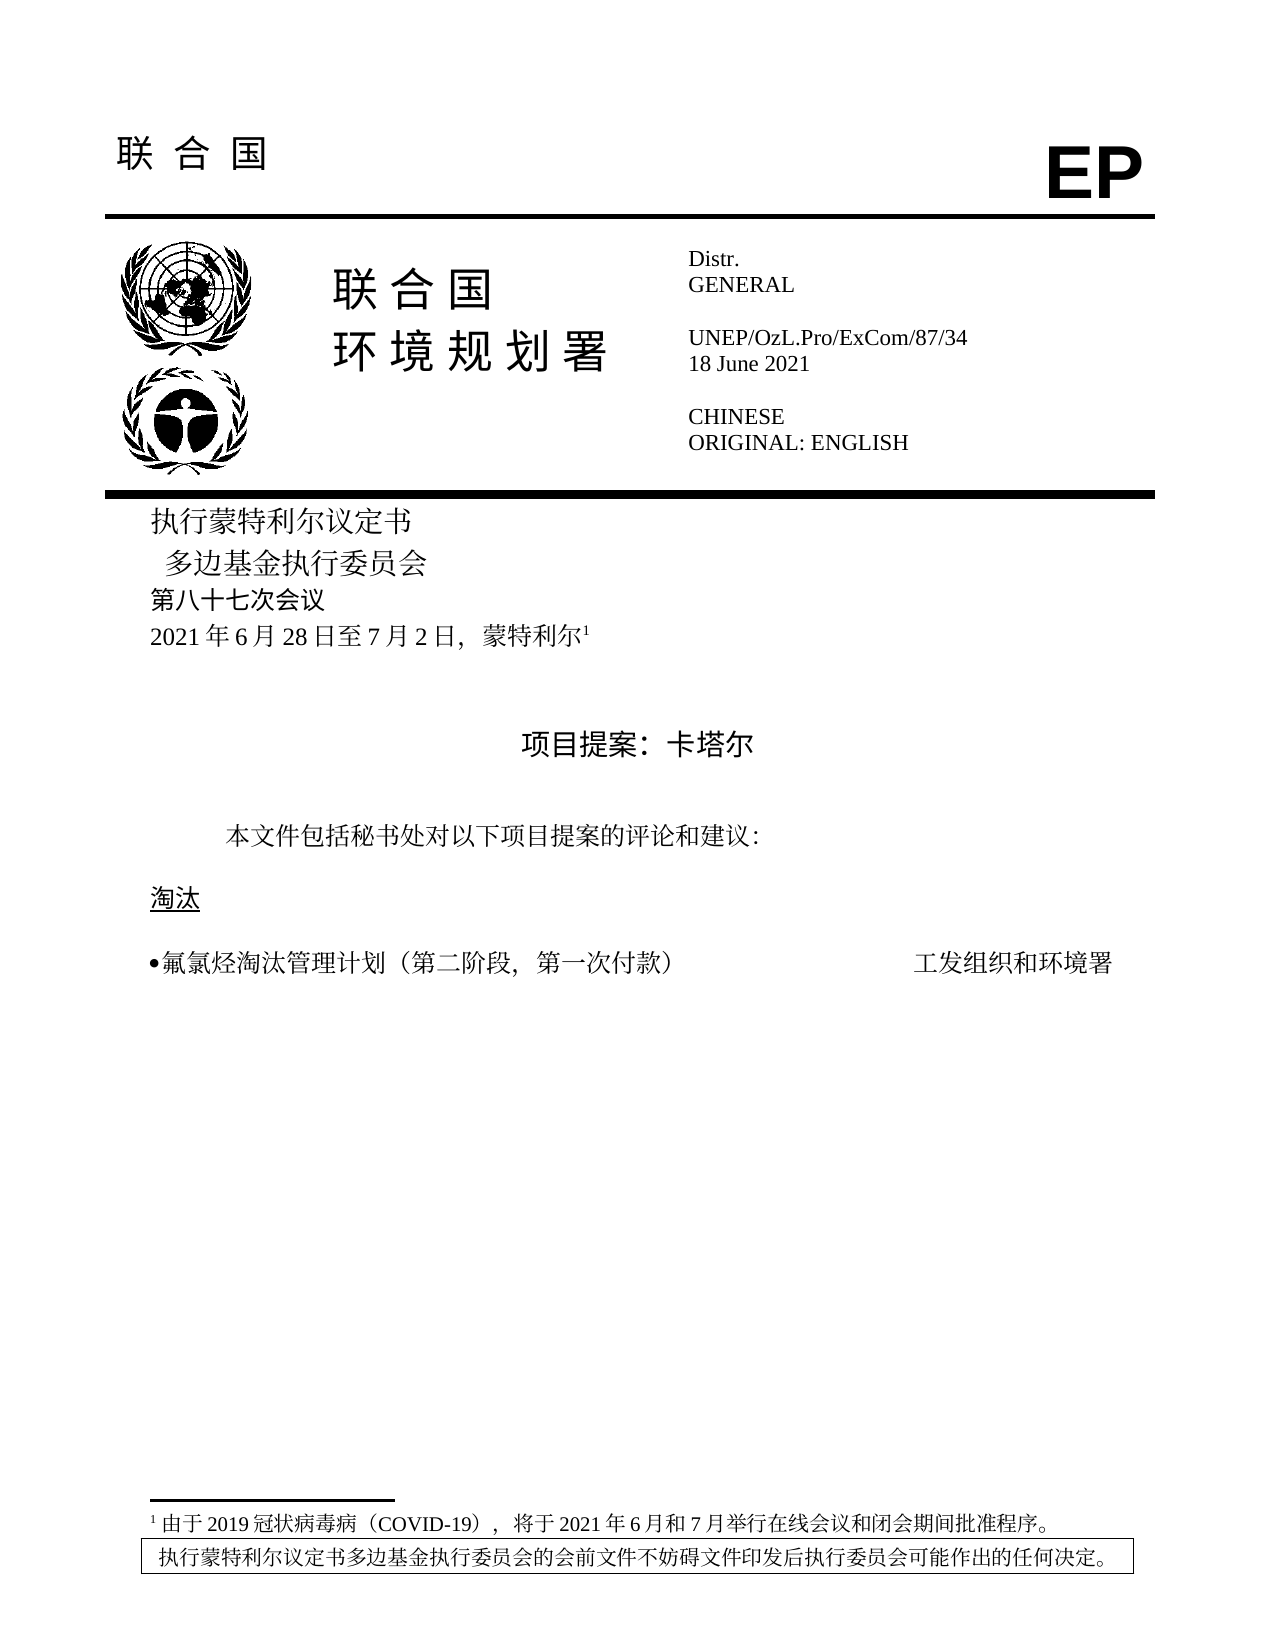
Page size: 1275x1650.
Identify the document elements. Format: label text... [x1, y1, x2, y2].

table_cell [105, 219, 321, 489]
table_cell 联 合 国 环 境 规 划 署 [321, 219, 677, 489]
text 本文件包括秘书处对以下项目提案的评论和建议： [150, 816, 1125, 852]
text 项目提案：卡塔尔 [150, 721, 1125, 763]
text 第八十七次会议 [150, 583, 1125, 617]
table_cell Distr. GENERAL UNEP/OzL.Pro/ExCom/87/34 18 June 2021 CHINESE ORIGINAL: ENGLISH [677, 219, 1155, 489]
table_header 工发组织和环境署 [859, 944, 1124, 979]
table_header EP [677, 128, 1155, 214]
list 执行蒙特利尔议定书 [150, 499, 1125, 541]
table_header 联 合 国 [105, 128, 677, 214]
table_header 氟氯烃淘汰管理计划（第二阶段，第一次付款） [150, 944, 859, 979]
list 多边基金执行委员会 [150, 541, 1125, 583]
text 2021年6月28日至7月2日，蒙特利尔 [150, 617, 1125, 653]
text 淘汰 [150, 881, 1125, 915]
picture [118, 362, 251, 479]
